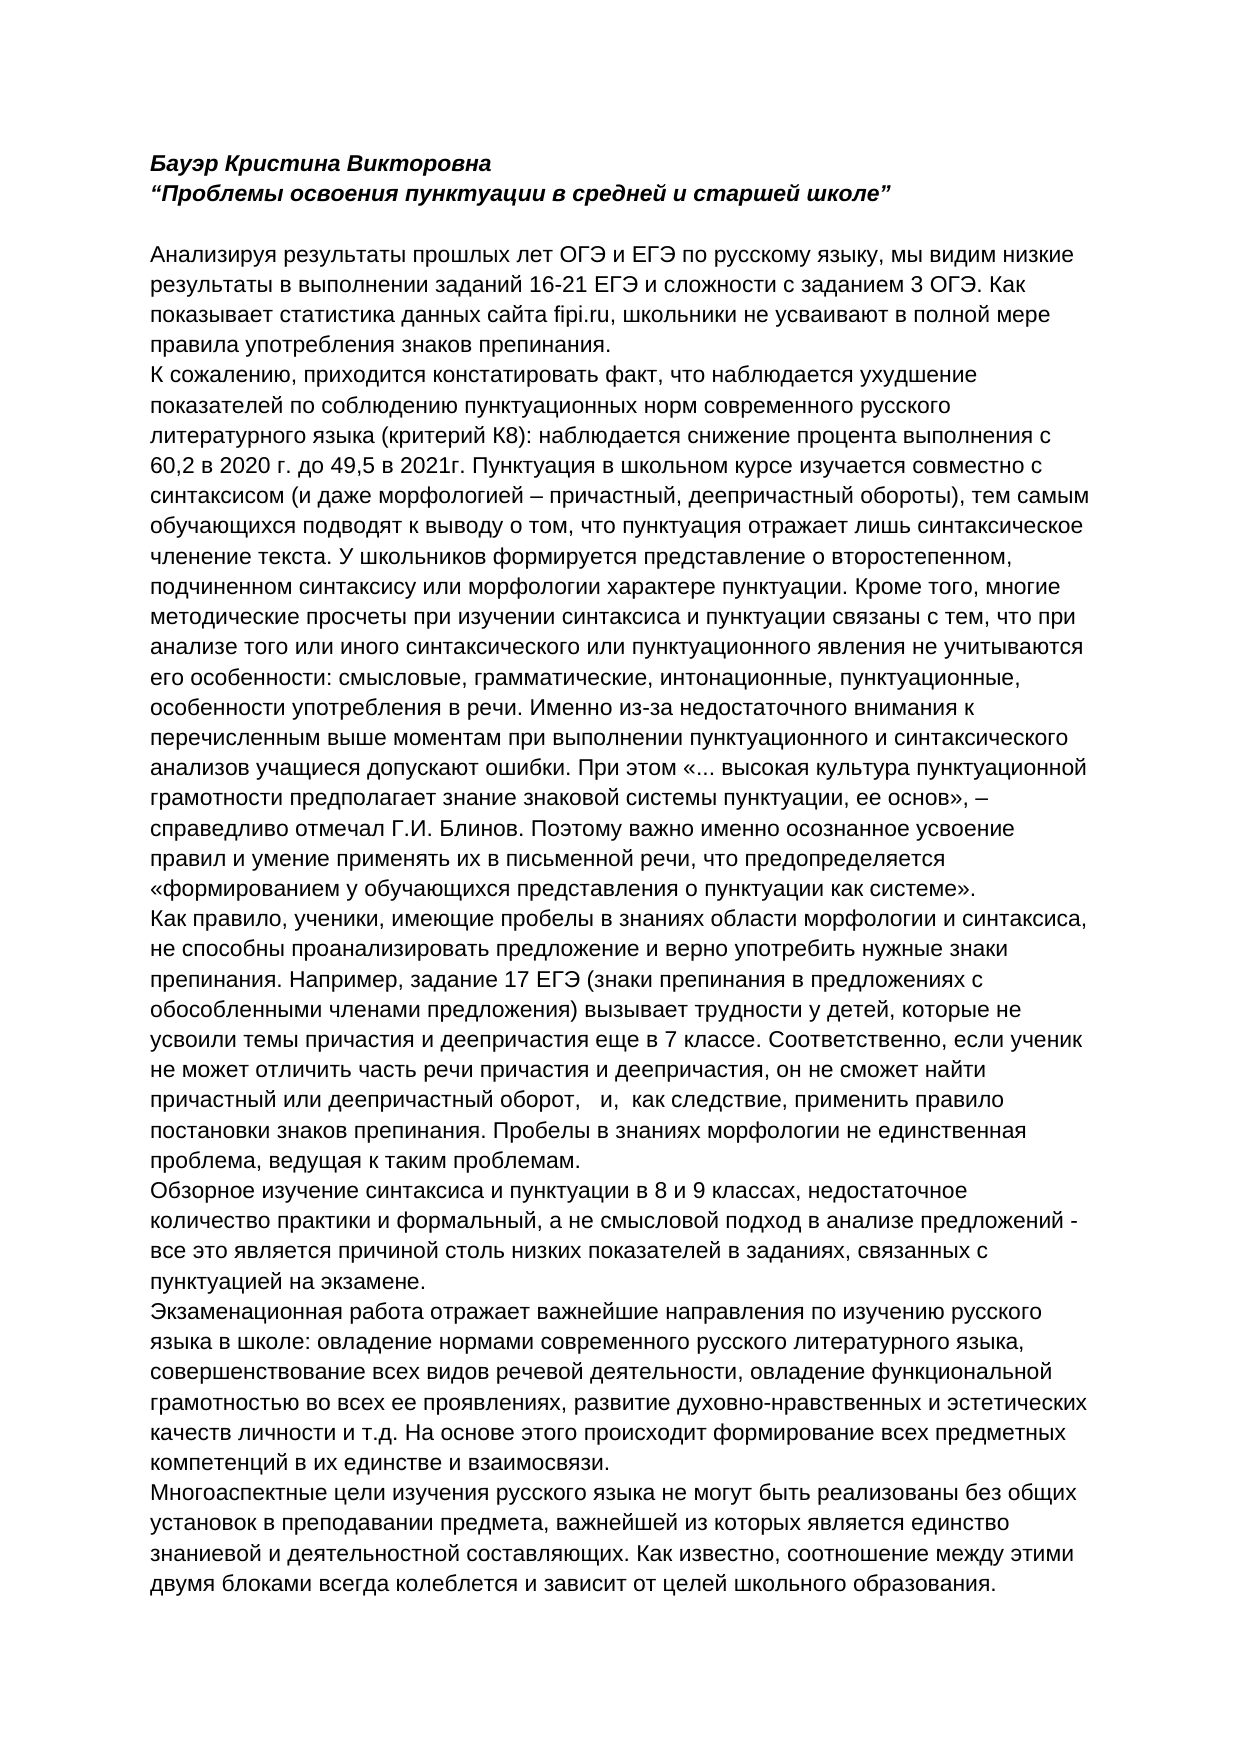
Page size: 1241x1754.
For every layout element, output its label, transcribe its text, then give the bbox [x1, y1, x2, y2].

text Обзорное изучение синтаксиса и пунктуации в 8 и 9 классах, недостаточное количество практики и формальный, а не смысловой подход в анализе предложений - все это является причиной столь низких показателей в заданиях, связанных с пунктуацией на экзамене. [150, 1177, 1090, 1294]
text “Проблемы освоения пунктуации в средней и старшей школе” [150, 180, 1090, 207]
text Как правило, ученики, имеющие пробелы в знаниях области морфологии и синтаксиса, не способны проанализировать предложение и верно употребить нужные знаки препинания. Например, задание 17 ЕГЭ (знаки препинания в предложениях с обособленными членами предложения) вызывает трудности у детей, которые не усвоили темы причастия и деепричастия еще в 7 классе. Соответственно, если ученик не может отличить часть речи причастия и деепричастия, он не сможет найти причастный или деепричастный оборот, и, как следствие, применить правило постановки знаков препинания. Пробелы в знаниях морфологии не единственная проблема, ведущая к таким проблемам. [150, 905, 1090, 1173]
text К сожалению, приходится констатировать факт, что наблюдается ухудшение показателей по соблюдению пунктуационных норм современного русского литературного языка (критерий К8): наблюдается снижение процента выполнения с 60,2 в 2020 г. до 49,5 в 2021г. Пунктуация в школьном курсе изучается совместно с синтаксисом (и даже морфологией – причастный, деепричастный обороты), тем самым обучающихся подводят к выводу о том, что пунктуация отражает лишь синтаксическое членение текста. У школьников формируется представление о второстепенном, подчиненном синтаксису или морфологии характере пунктуации. Кроме того, многие методические просчеты при изучении синтаксиса и пунктуации связаны с тем, что при анализе того или иного синтаксического или пунктуационного явления не учитываются его особенности: смысловые, грамматические, интонационные, пунктуационные, особенности употребления в речи. Именно из-за недостаточного внимания к перечисленным выше моментам при выполнении пунктуационного и синтаксического анализов учащиеся допускают ошибки. При этом «... высокая культура пунктуационной грамотности предполагает знание знаковой системы пунктуации, ее основ», – справедливо отмечал Г.И. Блинов. Поэтому важно именно осознанное усвоение правил и умение применять их в письменной речи, что предопределяется «формированием у обучающихся представления о пунктуации как системе». [150, 361, 1090, 901]
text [150, 1479, 1090, 1596]
text Бауэр Кристина Викторовна [150, 150, 1090, 176]
text Анализируя результаты прошлых лет ОГЭ и ЕГЭ по русскому языку, мы видим низкие результаты в выполнении заданий 16-21 ЕГЭ и сложности с заданием 3 ОГЭ. Как показывает статистика данных сайта fipi.ru, школьники не усваивают в полной мере правила употребления знаков препинания. [150, 241, 1090, 358]
text Экзаменационная работа отражает важнейшие направления по изучению русского языка в школе: овладение нормами современного русского литературного языка, совершенствование всех видов речевой деятельности, овладение функциональной грамотностью во всех ее проявлениях, развитие духовно-нравственных и эстетических качеств личности и т.д. На основе этого происходит формирование всех предметных компетенций в их единстве и взаимосвязи. [150, 1298, 1090, 1475]
